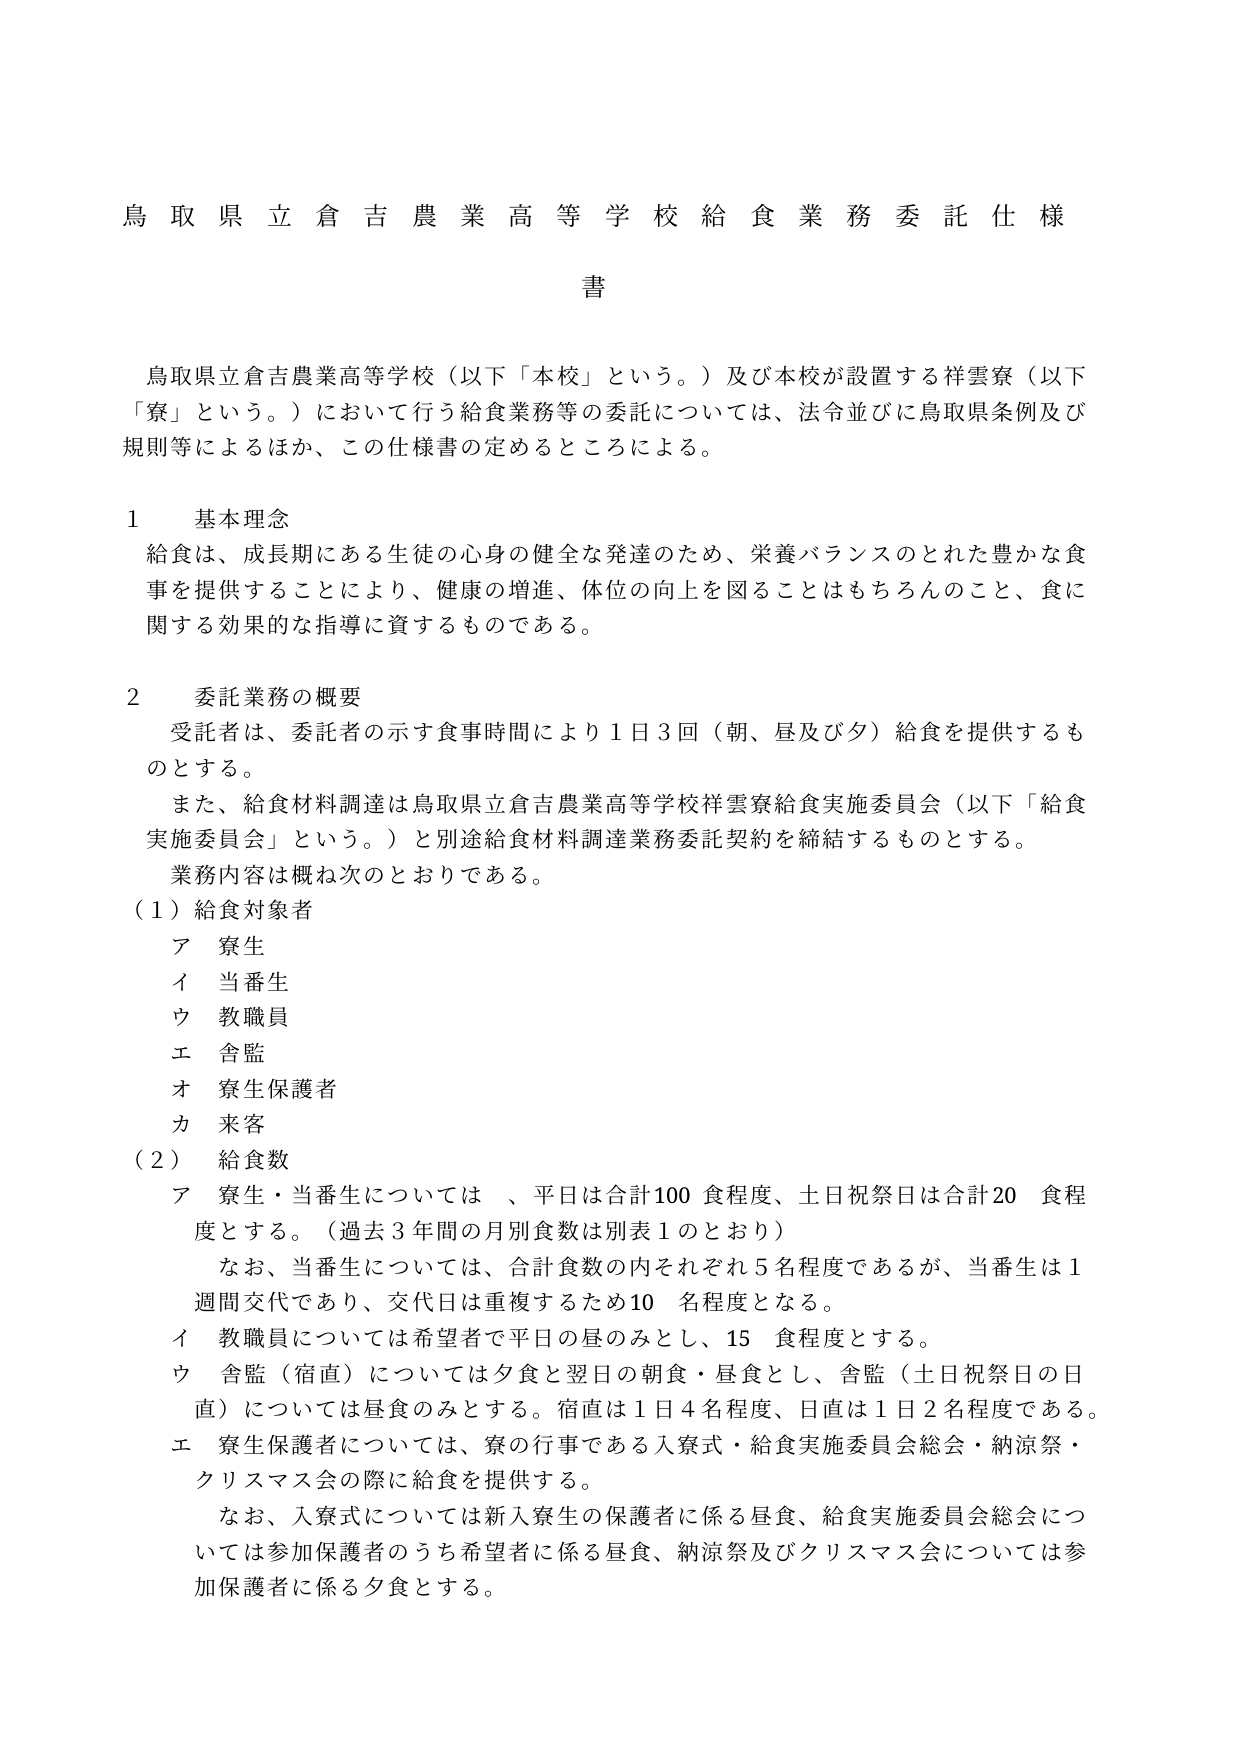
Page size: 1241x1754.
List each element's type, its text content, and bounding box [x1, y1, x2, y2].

text 鳥取県立倉吉農業高等学校給食業務委託仕様書 [122, 179, 1089, 322]
text なお、当番生については、合計食数の内それぞれ５名程度であるが、当番生は１週間交代であり、交代日は重複するため10名程度となる。 [185, 1248, 1089, 1319]
list イ 当番生 [122, 963, 1089, 998]
text なお、入寮式については新入寮生の保護者に係る昼食、給食実施委員会総会については参加保護者のうち希望者に係る昼食、納涼祭及びクリスマス会については参加保護者に係る夕食とする。 [164, 1497, 1089, 1604]
text １ 基本理念 [122, 500, 1089, 535]
text 鳥取県立倉吉農業高等学校（以下「本校」という。）及び本校が設置する祥雲寮（以下「寮」という。）において行う給食業務等の委託については、法令並びに鳥取県条例及び規則等によるほか、この仕様書の定めるところによる。 [122, 357, 1089, 464]
text ア 寮生・当番生については 、平日は合計100食程度、土日祝祭日は合計20食程度とする。（過去３年間の月別食数は別表１のとおり） [164, 1177, 1089, 1248]
list オ 寮生保護者 [122, 1070, 1089, 1105]
list カ 来客 [122, 1105, 1089, 1141]
text （１）給食対象者 [122, 892, 1089, 927]
list エ 舎監 [122, 1034, 1089, 1070]
text ウ 舎監（宿直）については夕食と翌日の朝食・昼食とし、舎監（土日祝祭日の日直）については昼食のみとする。宿直は１日４名程度、日直は１日２名程度である。 [164, 1355, 1089, 1426]
text ２ 委託業務の概要 [122, 678, 1089, 713]
list ア 寮生 [122, 927, 1089, 963]
text 受託者は、委託者の示す食事時間により１日３回（朝、昼及び夕）給食を提供するものとする。 [143, 713, 1089, 785]
text 給食は、成長期にある生徒の心身の健全な発達のため、栄養バランスのとれた豊かな食事を提供することにより、健康の増進、体位の向上を図ることはもちろんのこと、食に関する効果的な指導に資するものである。 [122, 535, 1089, 642]
text （２） 給食数 [122, 1141, 1089, 1177]
text イ 教職員については希望者で平日の昼のみとし、15食程度とする。 [122, 1319, 1089, 1355]
text また、給食材料調達は鳥取県立倉吉農業高等学校祥雲寮給食実施委員会（以下「給食実施委員会」という。）と別途給食材料調達業務委託契約を締結するものとする。 [143, 785, 1089, 856]
list ウ 教職員 [122, 998, 1089, 1034]
text 業務内容は概ね次のとおりである。 [122, 856, 1089, 892]
text エ 寮生保護者については、寮の行事である入寮式・給食実施委員会総会・納涼祭・クリスマス会の際に給食を提供する。 [164, 1426, 1089, 1497]
